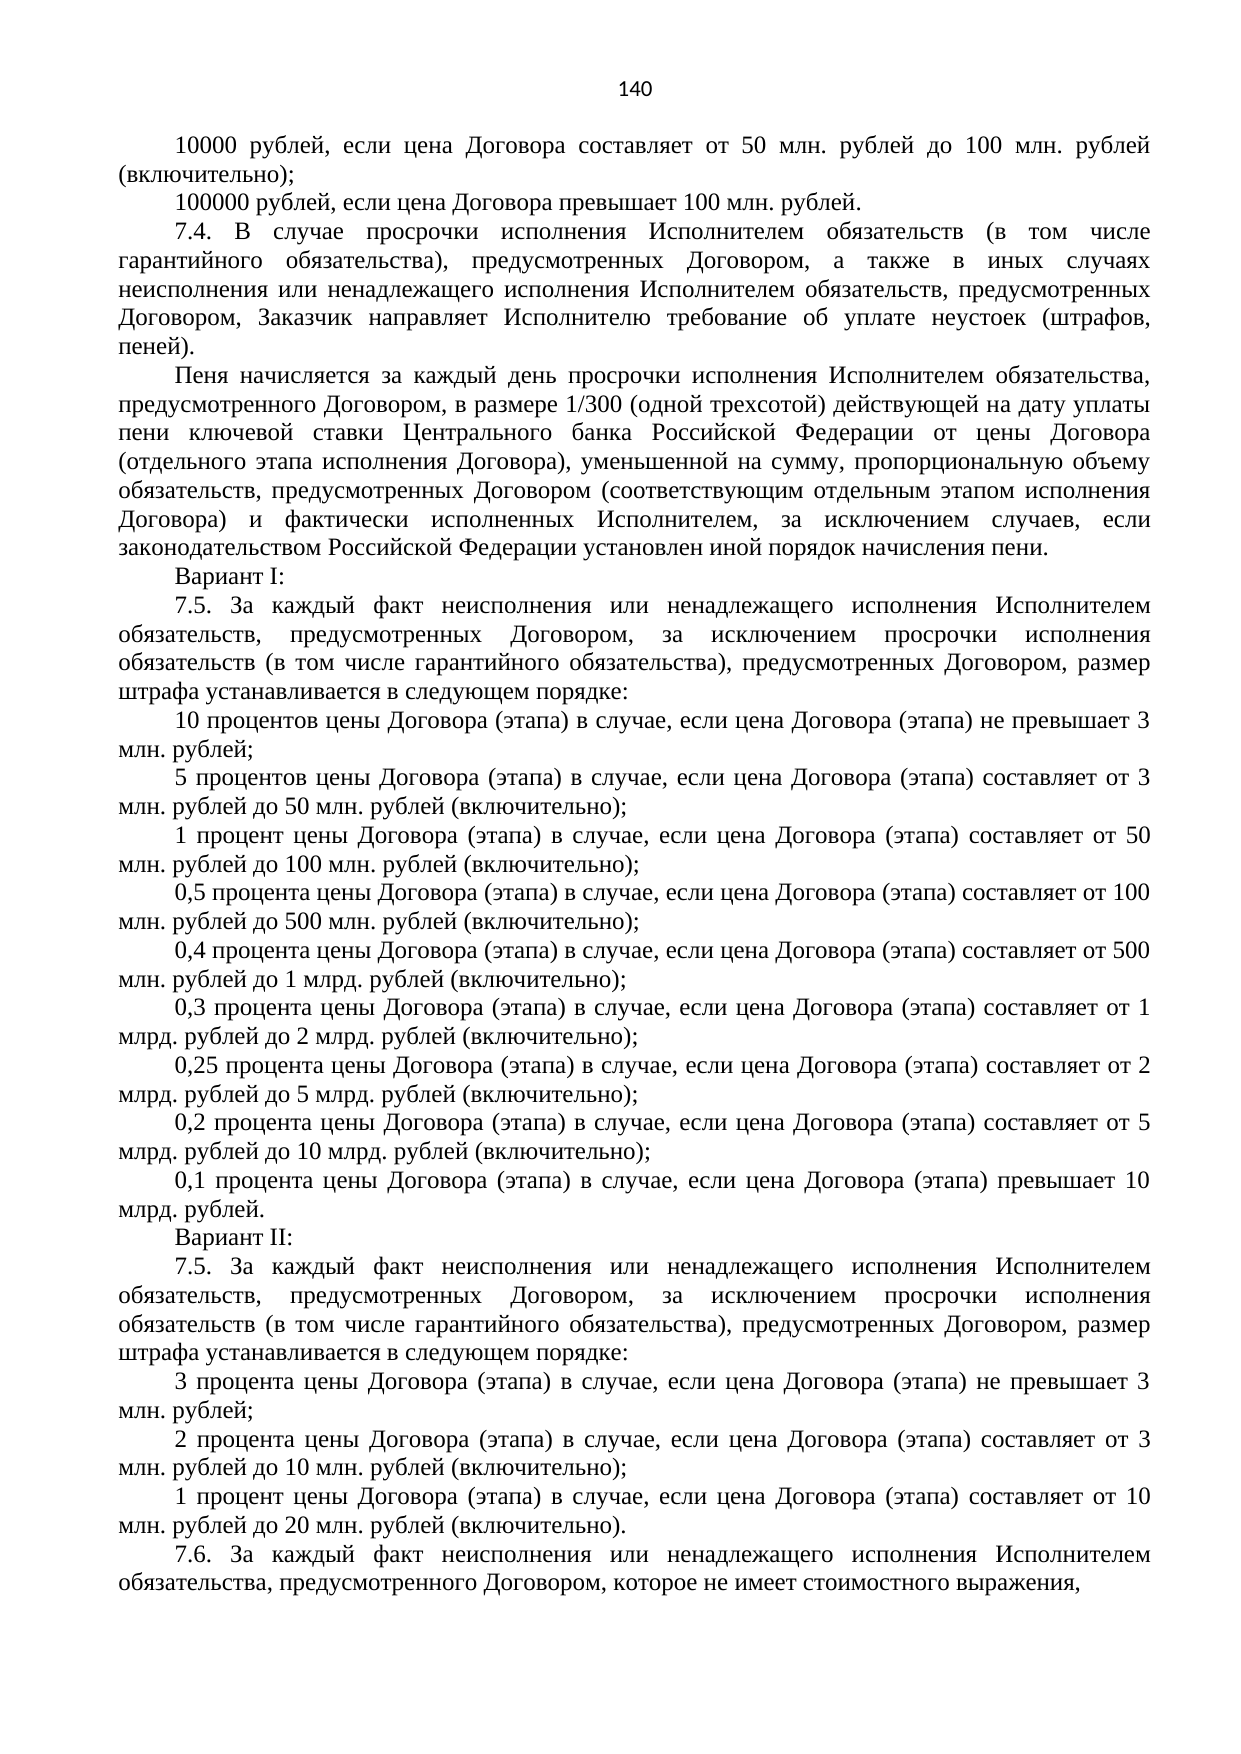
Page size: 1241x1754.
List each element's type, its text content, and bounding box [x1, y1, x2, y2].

text 7.4. В случае просрочки исполнения Исполнителем обязательств (в том числе гарантийного обязательства), предусмотренных Договором, а также в иных случаях неисполнения или ненадлежащего исполнения Исполнителем обязательств, предусмотренных Договором, Заказчик направляет Исполнителю требование об уплате неустоек (штрафов, пеней). [118, 216, 1152, 360]
text 10 процентов цены Договора (этапа) в случае, если цена Договора (этапа) не превышает 3 млн. рублей; [118, 705, 1152, 762]
text 7.5. За каждый факт неисполнения или ненадлежащего исполнения Исполнителем обязательств, предусмотренных Договором, за исключением просрочки исполнения обязательств (в том числе гарантийного обязательства), предусмотренных Договором, размер штрафа устанавливается в следующем порядке: [118, 590, 1152, 705]
text 1 процент цены Договора (этапа) в случае, если цена Договора (этапа) составляет от 50 млн. рублей до 100 млн. рублей (включительно); [118, 820, 1152, 877]
text 3 процента цены Договора (этапа) в случае, если цена Договора (этапа) не превышает 3 млн. рублей; [118, 1366, 1152, 1424]
text 0,25 процента цены Договора (этапа) в случае, если цена Договора (этапа) составляет от 2 млрд. рублей до 5 млрд. рублей (включительно); [118, 1050, 1152, 1107]
text Вариант I: [118, 561, 1152, 590]
text 0,5 процента цены Договора (этапа) в случае, если цена Договора (этапа) составляет от 100 млн. рублей до 500 млн. рублей (включительно); [118, 877, 1152, 935]
text 0,1 процента цены Договора (этапа) в случае, если цена Договора (этапа) превышает 10 млрд. рублей. [118, 1165, 1152, 1222]
text 7.6. За каждый факт неисполнения или ненадлежащего исполнения Исполнителем обязательства, предусмотренного Договором, которое не имеет стоимостного выражения, [118, 1539, 1152, 1596]
text 7.5. За каждый факт неисполнения или ненадлежащего исполнения Исполнителем обязательств, предусмотренных Договором, за исключением просрочки исполнения обязательств (в том числе гарантийного обязательства), предусмотренных Договором, размер штрафа устанавливается в следующем порядке: [118, 1251, 1152, 1366]
text Вариант II: [118, 1222, 1152, 1251]
text 0,3 процента цены Договора (этапа) в случае, если цена Договора (этапа) составляет от 1 млрд. рублей до 2 млрд. рублей (включительно); [118, 992, 1152, 1050]
text 2 процента цены Договора (этапа) в случае, если цена Договора (этапа) составляет от 3 млн. рублей до 10 млн. рублей (включительно); [118, 1424, 1152, 1481]
text 1 процент цены Договора (этапа) в случае, если цена Договора (этапа) составляет от 10 млн. рублей до 20 млн. рублей (включительно). [118, 1481, 1152, 1539]
text 100000 рублей, если цена Договора превышает 100 млн. рублей. [118, 187, 1152, 216]
text 0,4 процента цены Договора (этапа) в случае, если цена Договора (этапа) составляет от 500 млн. рублей до 1 млрд. рублей (включительно); [118, 935, 1152, 992]
text Пеня начисляется за каждый день просрочки исполнения Исполнителем обязательства, предусмотренного Договором, в размере 1/300 (одной трехсотой) действующей на дату уплаты пени ключевой ставки Центрального банка Российской Федерации от цены Договора (отдельного этапа исполнения Договора), уменьшенной на сумму, пропорциональную объему обязательств, предусмотренных Договором (соответствующим отдельным этапом исполнения Договора) и фактически исполненных Исполнителем, за исключением случаев, если законодательством Российской Федерации установлен иной порядок начисления пени. [118, 360, 1152, 561]
text 0,2 процента цены Договора (этапа) в случае, если цена Договора (этапа) составляет от 5 млрд. рублей до 10 млрд. рублей (включительно); [118, 1107, 1152, 1165]
text 10000 рублей, если цена Договора составляет от 50 млн. рублей до 100 млн. рублей (включительно); [118, 130, 1152, 187]
text 5 процентов цены Договора (этапа) в случае, если цена Договора (этапа) составляет от 3 млн. рублей до 50 млн. рублей (включительно); [118, 762, 1152, 820]
